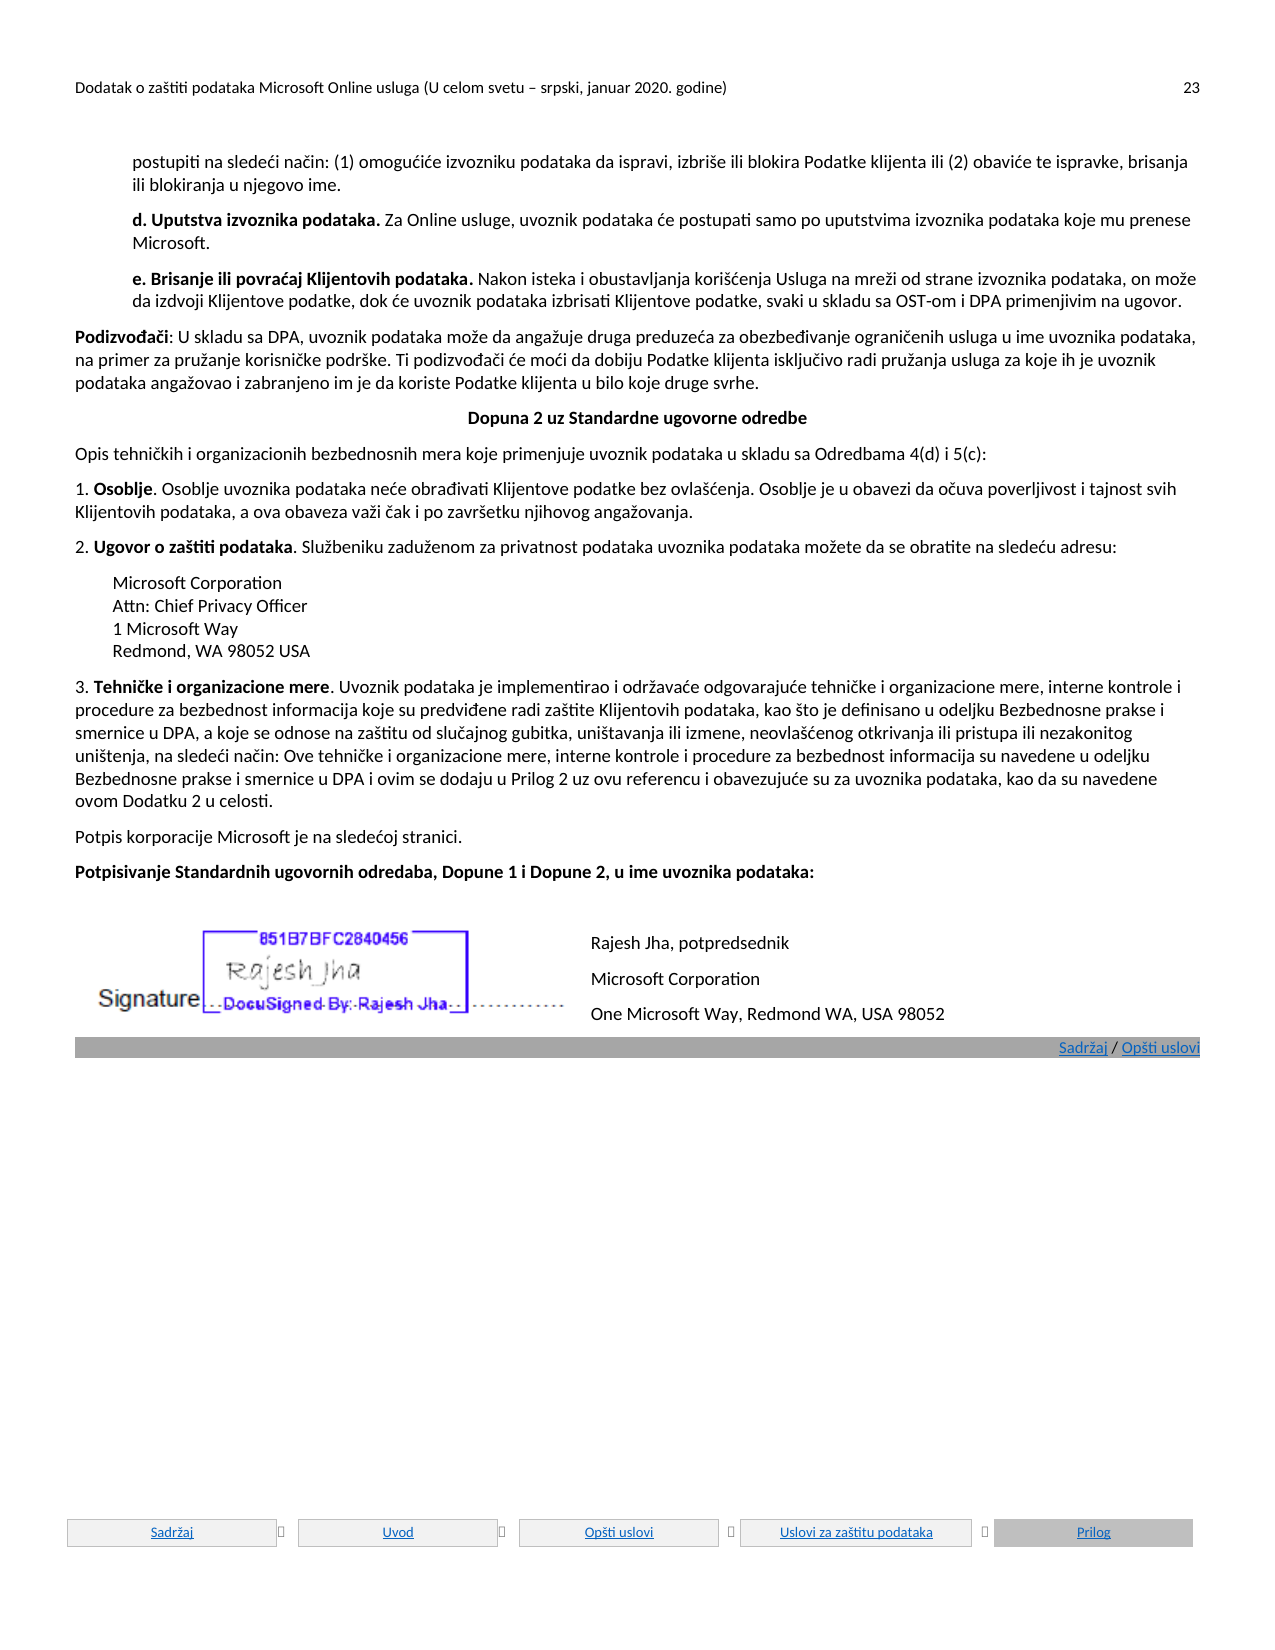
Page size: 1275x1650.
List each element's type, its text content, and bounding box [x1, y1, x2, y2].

list 3. Tehničke i organizacione mere. Uvoznik podataka je implementirao i održavaće odgovarajuće tehničke i organizacione mere, interne kontrole i procedure za bezbednost informacija koje su predviđene radi zaštite Klijentovih podataka, kao što je definisano u odeljku Bezbednosne prakse i smernice u DPA, a koje se odnose na zaštitu od slučajnog gubitka, uništavanja ili izmene, neovlašćenog otkrivanja ili pristupa ili nezakonitog uništenja, na sledeći način: Ove tehničke i organizacione mere, interne kontrole i procedure za bezbednost informacija su navedene u odeljku Bezbednosne prakse i smernice u DPA i ovim se dodaju u Prilog 2 uz ovu referencu i obavezujuće su za uvoznika podataka, kao da su navedene ovom Dodatku 2 u celosti. [75, 675, 1200, 812]
list Attn: Chief Privacy Officer [112, 594, 1200, 617]
list Podizvođači: U skladu sa DPA, uvoznik podataka može da angažuje druga preduzeća za obezbeđivanje ograničenih usluga u ime uvoznika podataka, na primer za pružanje korisničke podrške. Ti podizvođači će moći da dobiju Podatke klijenta isključivo radi pružanja usluga za koje ih je uvoznik podataka angažovao i zabranjeno im je da koriste Podatke klijenta u bilo koje druge svrhe. [75, 325, 1200, 394]
list Potpisivanje Standardnih ugovornih odredaba, Dopune 1 i Dopune 2, u ime uvoznika podataka: [75, 860, 1200, 883]
list 1 Microsoft Way [112, 617, 1200, 639]
list Sadržaj / Opšti uslovi [75, 1037, 1200, 1058]
list One Microsoft Way, Redmond WA, USA 98052 [572, 1002, 1200, 1025]
list e. Brisanje ili povraćaj Klijentovih podataka. Nakon isteka i obustavljanja korišćenja Usluga na mreži od strane izvoznika podataka, on može da izdvoji Klijentove podatke, dok će uvoznik podataka izbrisati Klijentove podatke, svaki u skladu sa OST-om i DPA primenjivim na ugovor. [132, 267, 1200, 312]
picture [75, 905, 572, 1026]
list Potpis korporacije Microsoft je na sledećoj stranici. [75, 825, 1200, 848]
list Opis tehničkih i organizacionih bezbednosnih mera koje primenjuje uvoznik podataka u skladu sa Odredbama 4(d) i 5(c): [75, 442, 1200, 464]
list Dopuna 2 uz Standardne ugovorne odredbe [75, 406, 1200, 429]
list Rajesh Jha, potpredsednik [572, 931, 1200, 954]
list d. Uputstva izvoznika podataka. Za Online usluge, uvoznik podataka će postupati samo po uputstvima izvoznika podataka koje mu prenese Microsoft. [132, 208, 1200, 254]
list Microsoft Corporation [572, 967, 1200, 989]
list 1. Osoblje. Osoblje uvoznika podataka neće obrađivati Klijentove podatke bez ovlašćenja. Osoblje je u obavezi da očuva poverljivost i tajnost svih Klijentovih podataka, a ova obaveza važi čak i po završetku njihovog angažovanja. [75, 477, 1200, 523]
list 2. Ugovor o zaštiti podataka. Službeniku zaduženom za privatnost podataka uvoznika podataka možete da se obratite na sledeću adresu: [75, 535, 1200, 558]
list Redmond, WA 98052 USA [112, 639, 1200, 662]
list Microsoft Corporation [112, 571, 1200, 594]
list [132, 150, 1200, 196]
